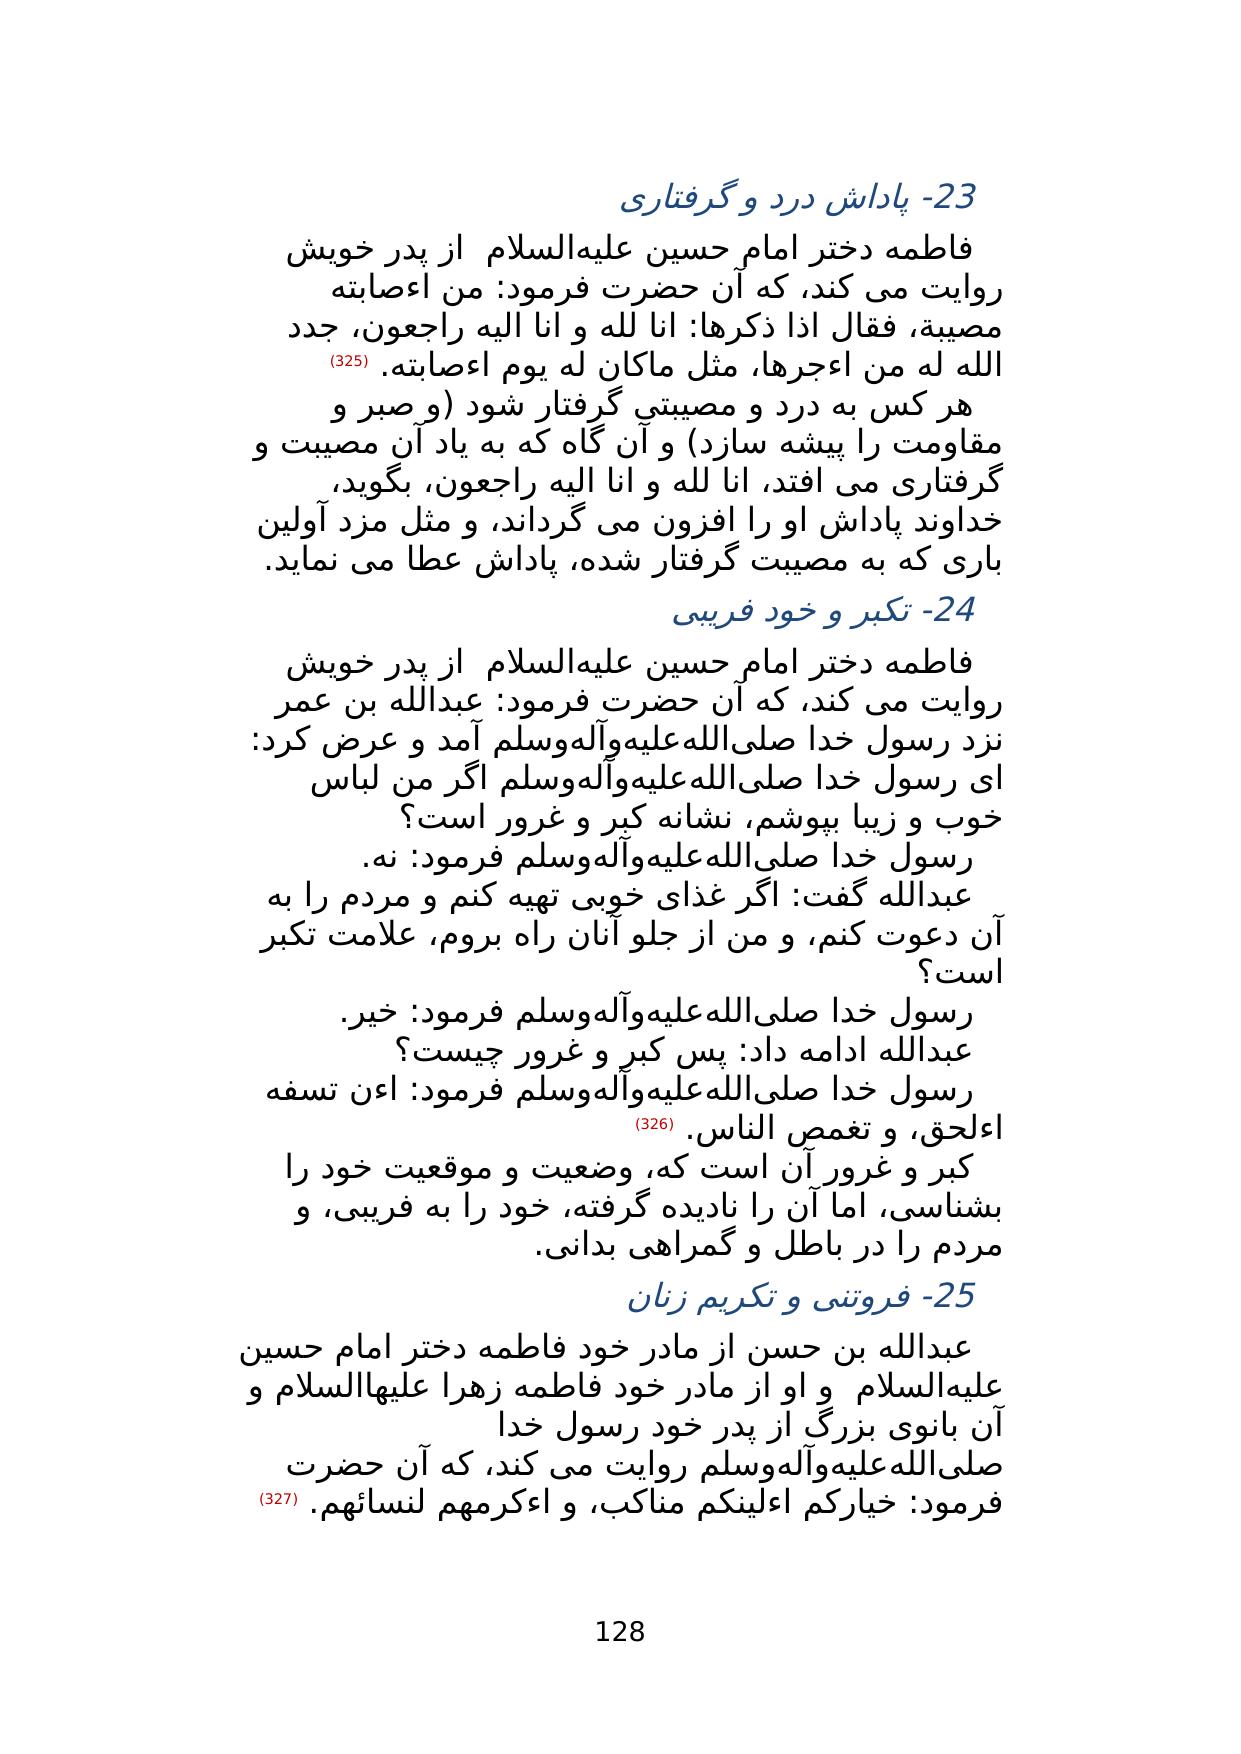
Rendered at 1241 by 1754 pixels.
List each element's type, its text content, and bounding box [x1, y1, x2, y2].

text هر كس به درد و مصيبتى گرفتار شود (و صبر و مقاومت را پيشه سازد) و آن گاه كه به ياد آن مصيبت و گرفتارى مى افتد، انا لله و انا اليه راجعون، بگويد، خداوند پاداش او را افزون مى گرداند، و مثل مزد آولين بارى كه به مصيبت گرفتار شده، پاداش عطا مى نمايد. [236, 384, 1004, 578]
text فاطمه دختر امام حسين عليه‌السلام از پدر خويش روايت مى كند، كه آن حضرت فرمود: عبدالله بن عمر نزد رسول خدا صلى‌الله‌عليه‌وآله‌وسلم آمد و عرض كرد: اى رسول خدا صلى‌الله‌عليه‌وآله‌وسلم اگر من لباس خوب و زيبا بپوشم، نشانه كبر و غرور است؟ [236, 642, 1004, 836]
subtitle 23- پاداش درد و گرفتارى [236, 177, 1004, 216]
text كبر و غرور آن است كه، وضعيت و موقعيت خود را بشناسى، اما آن را ناديده گرفته، خود را به فريبى، و مردم را در باطل و گمراهى بدانى. [236, 1147, 1004, 1264]
text عبدالله بن حسن از مادر خود فاطمه دختر امام حسين عليه‌السلام و او از مادر خود فاطمه زهرا عليها‌السلام و آن بانوى بزرگ از پدر خود رسول خدا صلى‌الله‌عليه‌وآله‌وسلم روايت مى كند، كه آن حضرت فرمود: خياركم اءلينكم مناكب، و اءكرمهم لنسائهم. (327) [236, 1328, 1004, 1522]
text رسول خدا صلى‌الله‌عليه‌وآله‌وسلم فرمود: خير. [236, 992, 1004, 1031]
subtitle 24- تكبر و خود فريبى [236, 591, 1004, 629]
subtitle 25- فروتنى و تكريم زنان [236, 1276, 1004, 1315]
text رسول خدا صلى‌الله‌عليه‌وآله‌وسلم فرمود: نه. [236, 836, 1004, 875]
text عبدالله گفت: اگر غذاى خوبى تهيه كنم و مردم را به آن دعوت كنم، و من از جلو آنان راه بروم، علامت تكبر است؟ [236, 875, 1004, 992]
text رسول خدا صلى‌الله‌عليه‌وآله‌وسلم فرمود: اءن تسفه اءلحق، و تغمص الناس. (326) [236, 1069, 1004, 1147]
text فاطمه دختر امام حسين عليه‌السلام از پدر خويش روايت مى كند، كه آن حضرت فرمود: من اءصابته مصيبة، فقال اذا ذكرها: انا لله و انا اليه راجعون، جدد الله له من اءجرها، مثل ماكان له يوم اءصابته. (325) [236, 228, 1004, 384]
text عبدالله ادامه داد: پس كبر و غرور چيست؟ [236, 1031, 1004, 1069]
